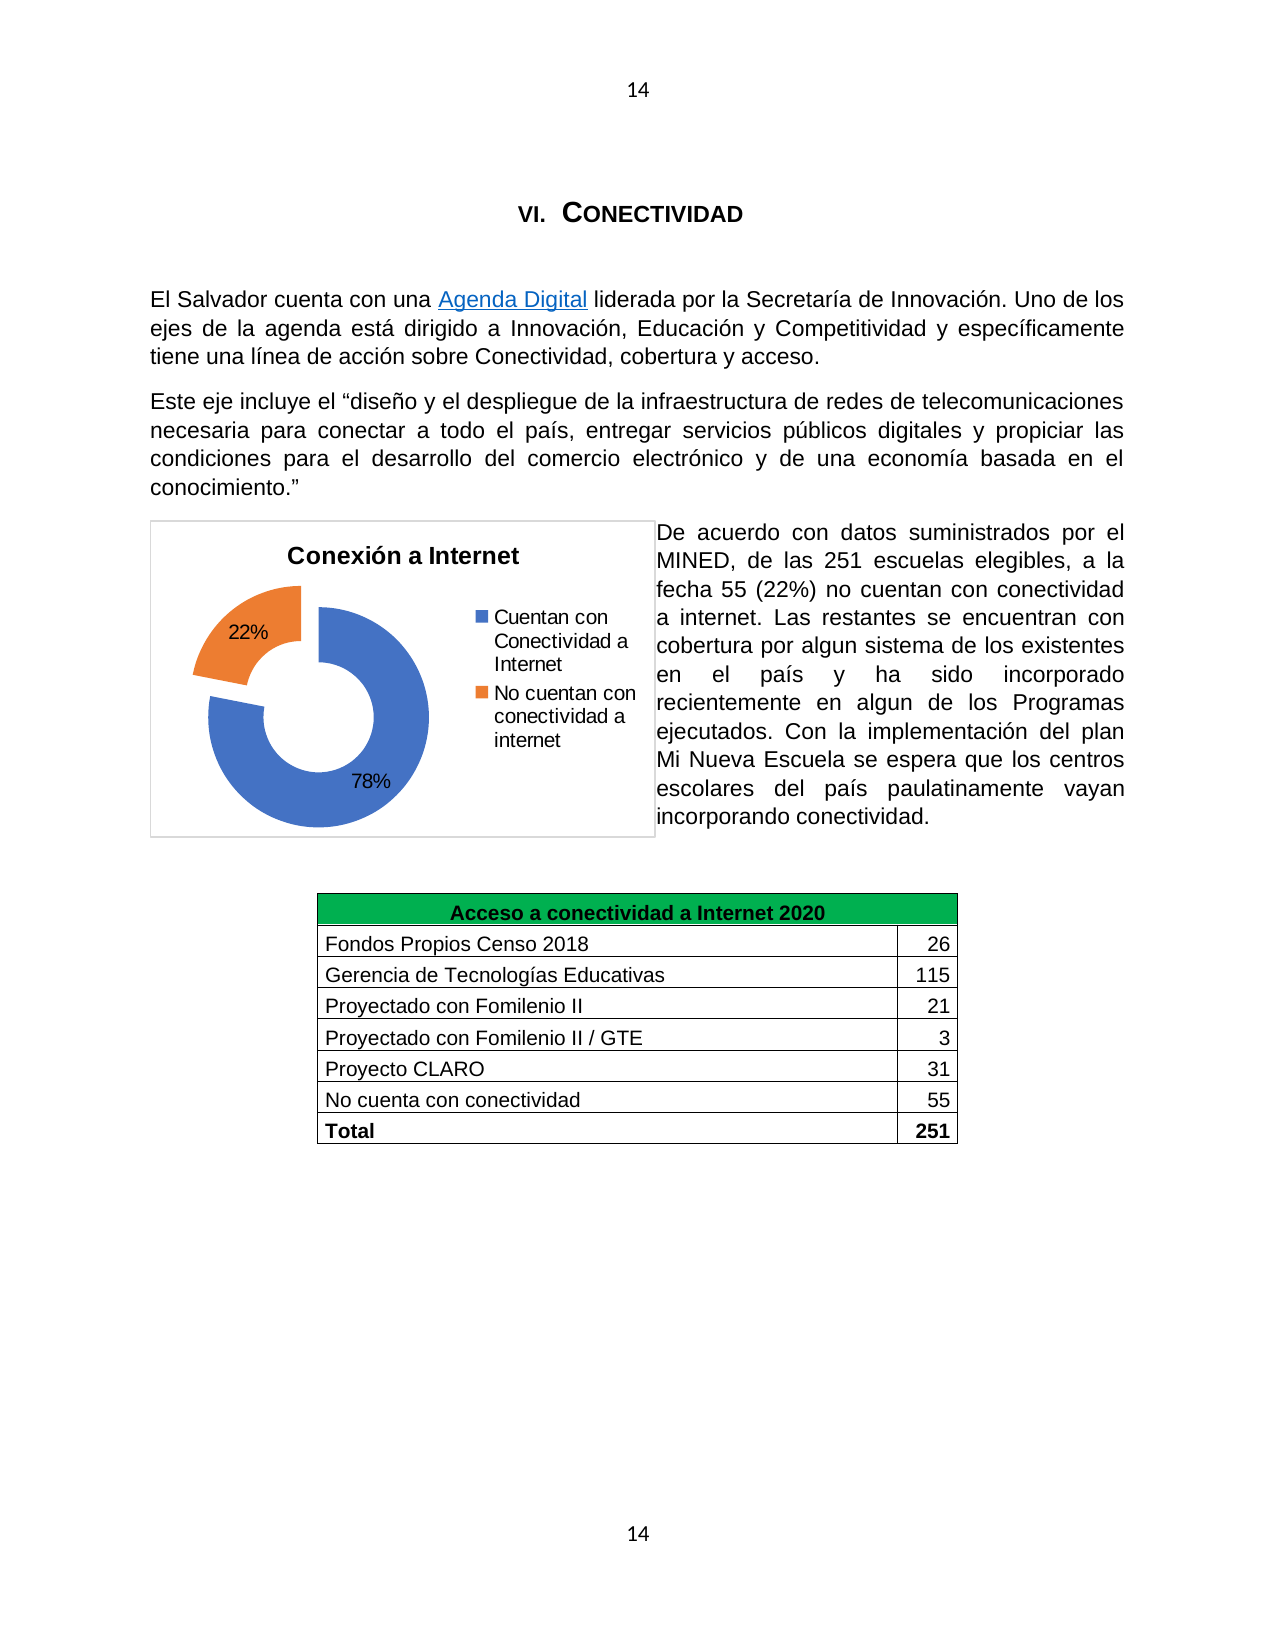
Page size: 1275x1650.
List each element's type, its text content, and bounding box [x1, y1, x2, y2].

table_header Acceso a conectividad a Internet 2020 [318, 894, 957, 924]
table_cell No cuenta con conectividad [318, 1082, 897, 1112]
table_cell 26 [898, 926, 957, 956]
table_cell 31 [898, 1051, 957, 1081]
text El Salvador cuenta con una Agenda Digital liderada por la Secretaría de Innovación. Uno de los ejes de la agenda está dirigido a Innovación, Educación y Competitividad y específicamente tiene una línea de acción sobre Conectividad, cobertura y acceso. [150, 286, 1125, 369]
table_cell 21 [898, 988, 957, 1018]
table_cell Proyectado con Fomilenio II / GTE [318, 1019, 897, 1049]
table_cell Proyecto CLARO [318, 1051, 897, 1081]
text Este eje incluye el “diseño y el despliegue de la infraestructura de redes de telecomunicaciones necesaria para conectar a todo el país, entregar servicios públicos digitales y propiciar las condiciones para el desarrollo del comercio electrónico y de una economía basada en el conocimiento.” [150, 388, 1125, 500]
table_cell 55 [898, 1082, 957, 1112]
table_cell Total [318, 1113, 897, 1143]
table_cell 115 [898, 957, 957, 987]
table_cell Fondos Propios Censo 2018 [318, 926, 897, 956]
table_cell 251 [898, 1113, 957, 1143]
table_cell 3 [898, 1019, 957, 1049]
table_cell Proyectado con Fomilenio II [318, 988, 897, 1018]
subtitle Conectividad [150, 195, 1125, 229]
text De acuerdo con datos suministrados por el MINED, de las 251 escuelas elegibles, a la fecha 55 (22%) no cuentan con conectividad a internet. Las restantes se encuentran con cobertura por algun sistema de los existentes en el país y ha sido incorporado recientemente en algun de los Programas ejecutados. Con la implementación del plan Mi Nueva Escuela se espera que los centros escolares del país paulatinamente vayan incorporando conectividad. [150, 519, 1125, 829]
table_cell Gerencia de Tecnologías Educativas [318, 957, 897, 987]
